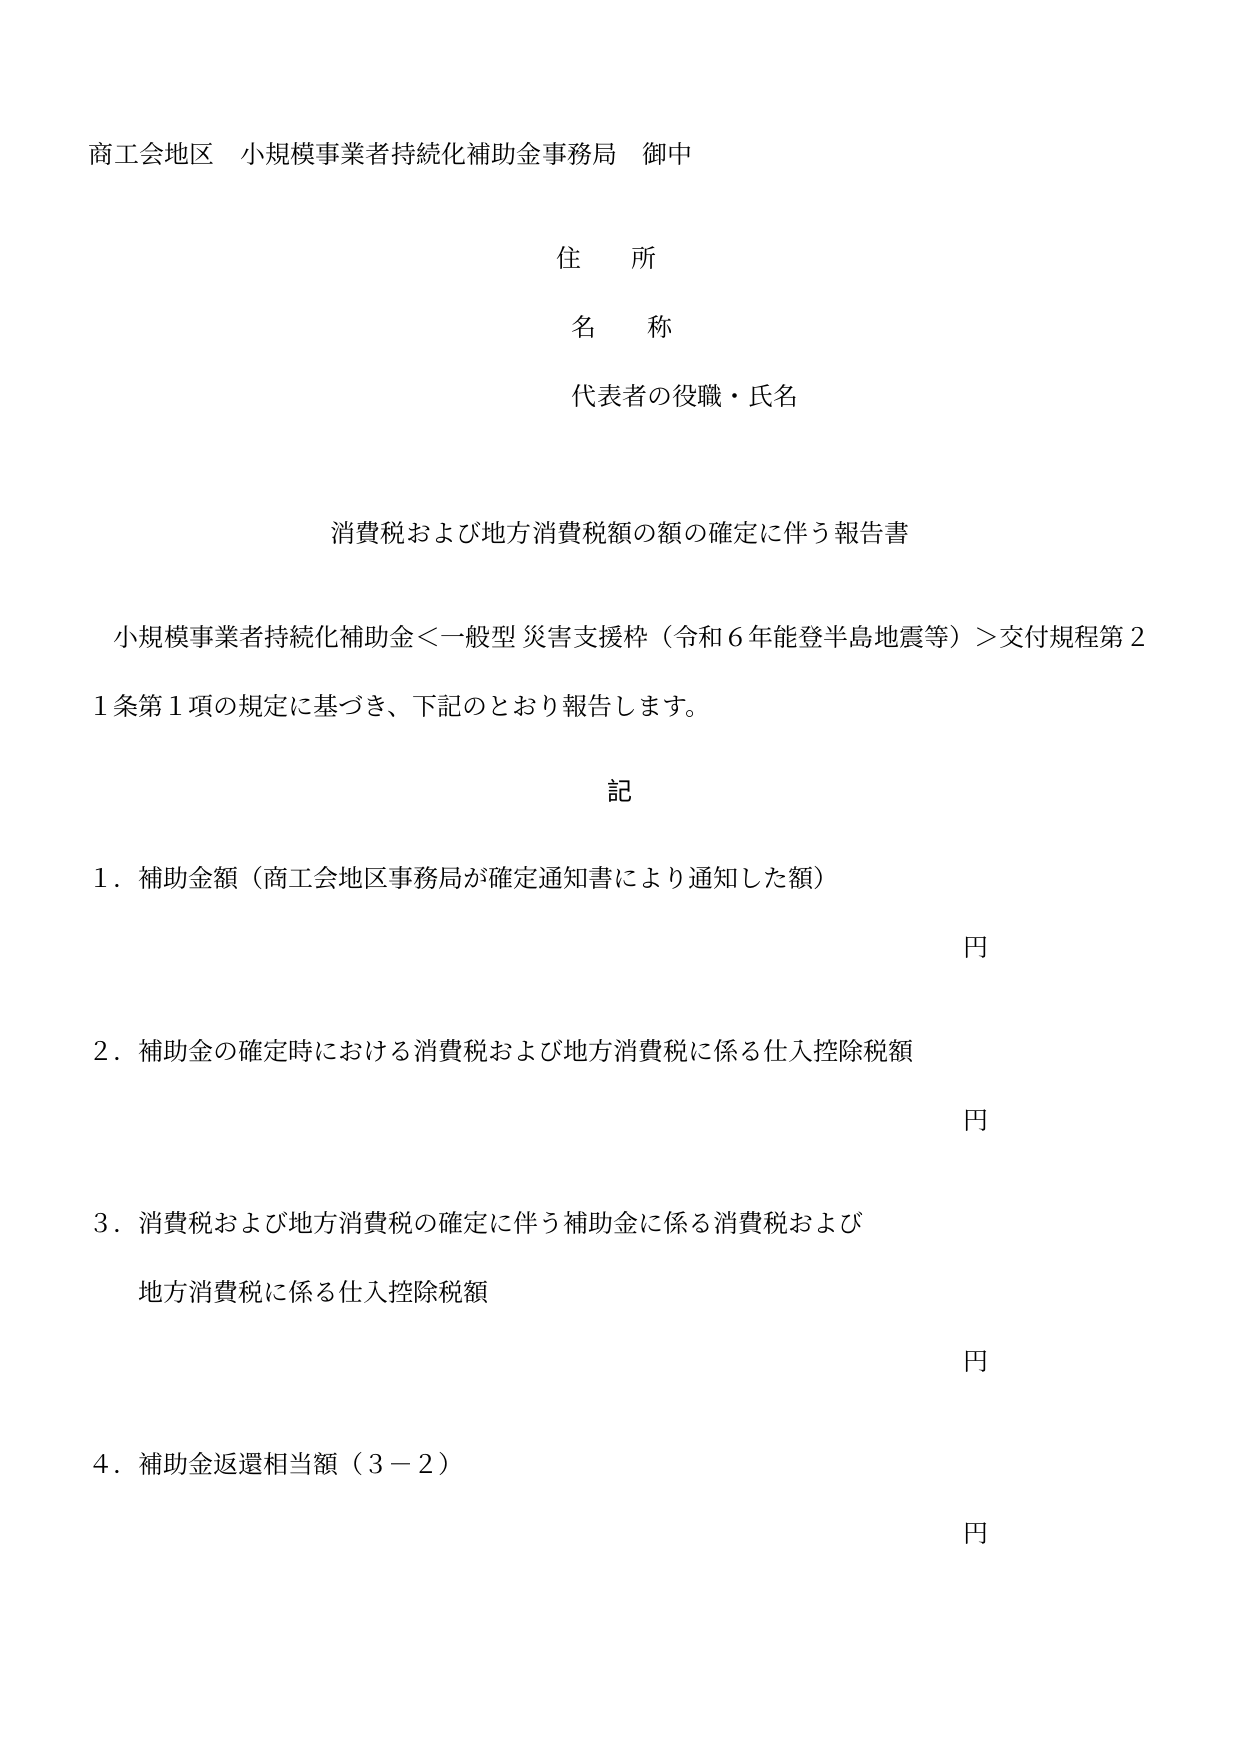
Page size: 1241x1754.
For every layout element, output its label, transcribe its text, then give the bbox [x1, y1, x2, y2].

subtitle 記 [89, 773, 1152, 808]
text 住 所 [89, 222, 1152, 291]
text 円 [89, 1498, 1152, 1567]
text 商工会地区 小規模事業者持続化補助金事務局 御中 [89, 118, 1152, 187]
text 小規模事業者持続化補助金＜一般型 災害支援枠（令和６年能登半島地震等）＞交付規程第２１条第１項の規定に基づき、下記のとおり報告します。 [89, 601, 1152, 739]
text 円 [89, 911, 1152, 980]
text ２．補助金の確定時における消費税および地方消費税に係る仕入控除税額 [89, 1015, 1152, 1084]
text 地方消費税に係る仕入控除税額 [89, 1256, 1152, 1325]
text 消費税および地方消費税額の額の確定に伴う報告書 [89, 498, 1152, 567]
text 名 称 [89, 291, 1152, 360]
text 代表者の役職・氏名 [89, 360, 1152, 429]
text 円 [89, 1084, 1152, 1153]
text １．補助金額（商工会地区事務局が確定通知書により通知した額） [89, 842, 1152, 911]
text ３．消費税および地方消費税の確定に伴う補助金に係る消費税および [89, 1187, 1152, 1256]
text 円 [89, 1325, 1152, 1394]
text ４．補助金返還相当額（３－２） [89, 1429, 1152, 1498]
